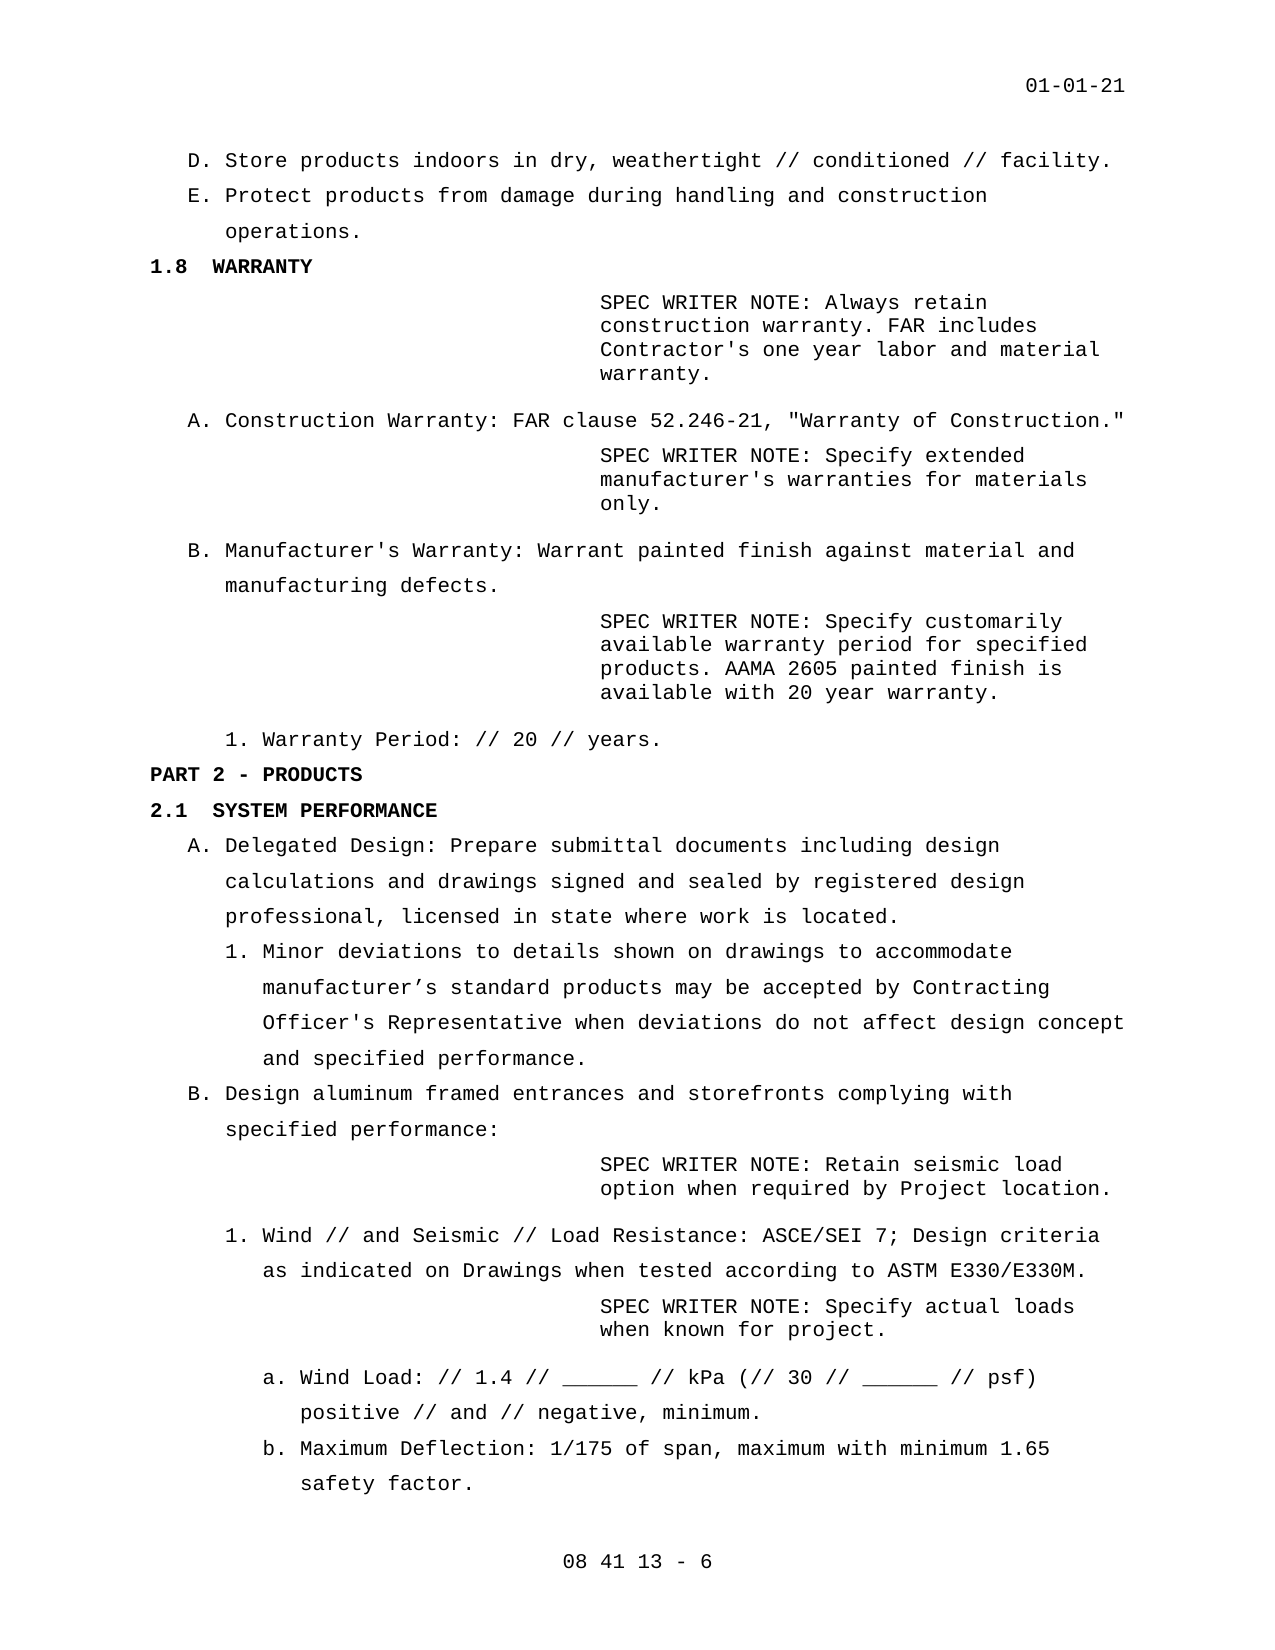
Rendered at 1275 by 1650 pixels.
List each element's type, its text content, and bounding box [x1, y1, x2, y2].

text Minor deviations to details shown on drawings to accommodate manufacturer’s standard products may be accepted by Contracting Officer's Representative when deviations do not affect design concept and specified performance. [225, 941, 1125, 1071]
text SPEC WRITER NOTE: Retain seismic load option when required by Project location. [600, 1154, 1125, 1201]
text Manufacturer's Warranty: Warrant painted finish against material and manufacturing defects. [187, 540, 1125, 599]
text WARRANTY [150, 256, 1125, 280]
text Construction Warranty: FAR clause 52.246-21, "Warranty of Construction." [187, 410, 1125, 433]
text SPEC WRITER NOTE: Specify extended manufacturer's warranties for materials only. [600, 445, 1125, 516]
text Design aluminum framed entrances and storefronts complying with specified performance: [187, 1083, 1125, 1142]
text PRODUCTS [150, 764, 1125, 788]
text Protect products from damage during handling and construction operations. [187, 185, 1125, 244]
text Delegated Design: Prepare submittal documents including design calculations and drawings signed and sealed by registered design professional, licensed in state where work is located. [187, 835, 1125, 930]
text Store products indoors in dry, weathertight // conditioned // facility. [187, 150, 1125, 174]
text SPEC WRITER NOTE: Specify customarily available warranty period for specified products. AAMA 2605 painted finish is available with 20 year warranty. [600, 611, 1125, 705]
text Wind Load: // 1.4 // ______ // kPa (// 30 // ______ // psf) positive // and // negative, minimum. [262, 1367, 1125, 1426]
text Wind // and Seismic // Load Resistance: ASCE/SEI 7; Design criteria as indicated on Drawings when tested according to ASTM E330/E330M. [225, 1225, 1125, 1284]
text Maximum Deflection: 1/175 of span, maximum with minimum 1.65 safety factor. [262, 1437, 1125, 1497]
text SPEC WRITER NOTE: Always retain construction warranty. FAR includes Contractor's one year labor and material warranty. [600, 292, 1125, 386]
text SPEC WRITER NOTE: Specify actual loads when known for project. [600, 1296, 1125, 1343]
text SYSTEM PERFORMANCE [150, 800, 1125, 823]
text Warranty Period: // 20 // years. [225, 729, 1125, 753]
